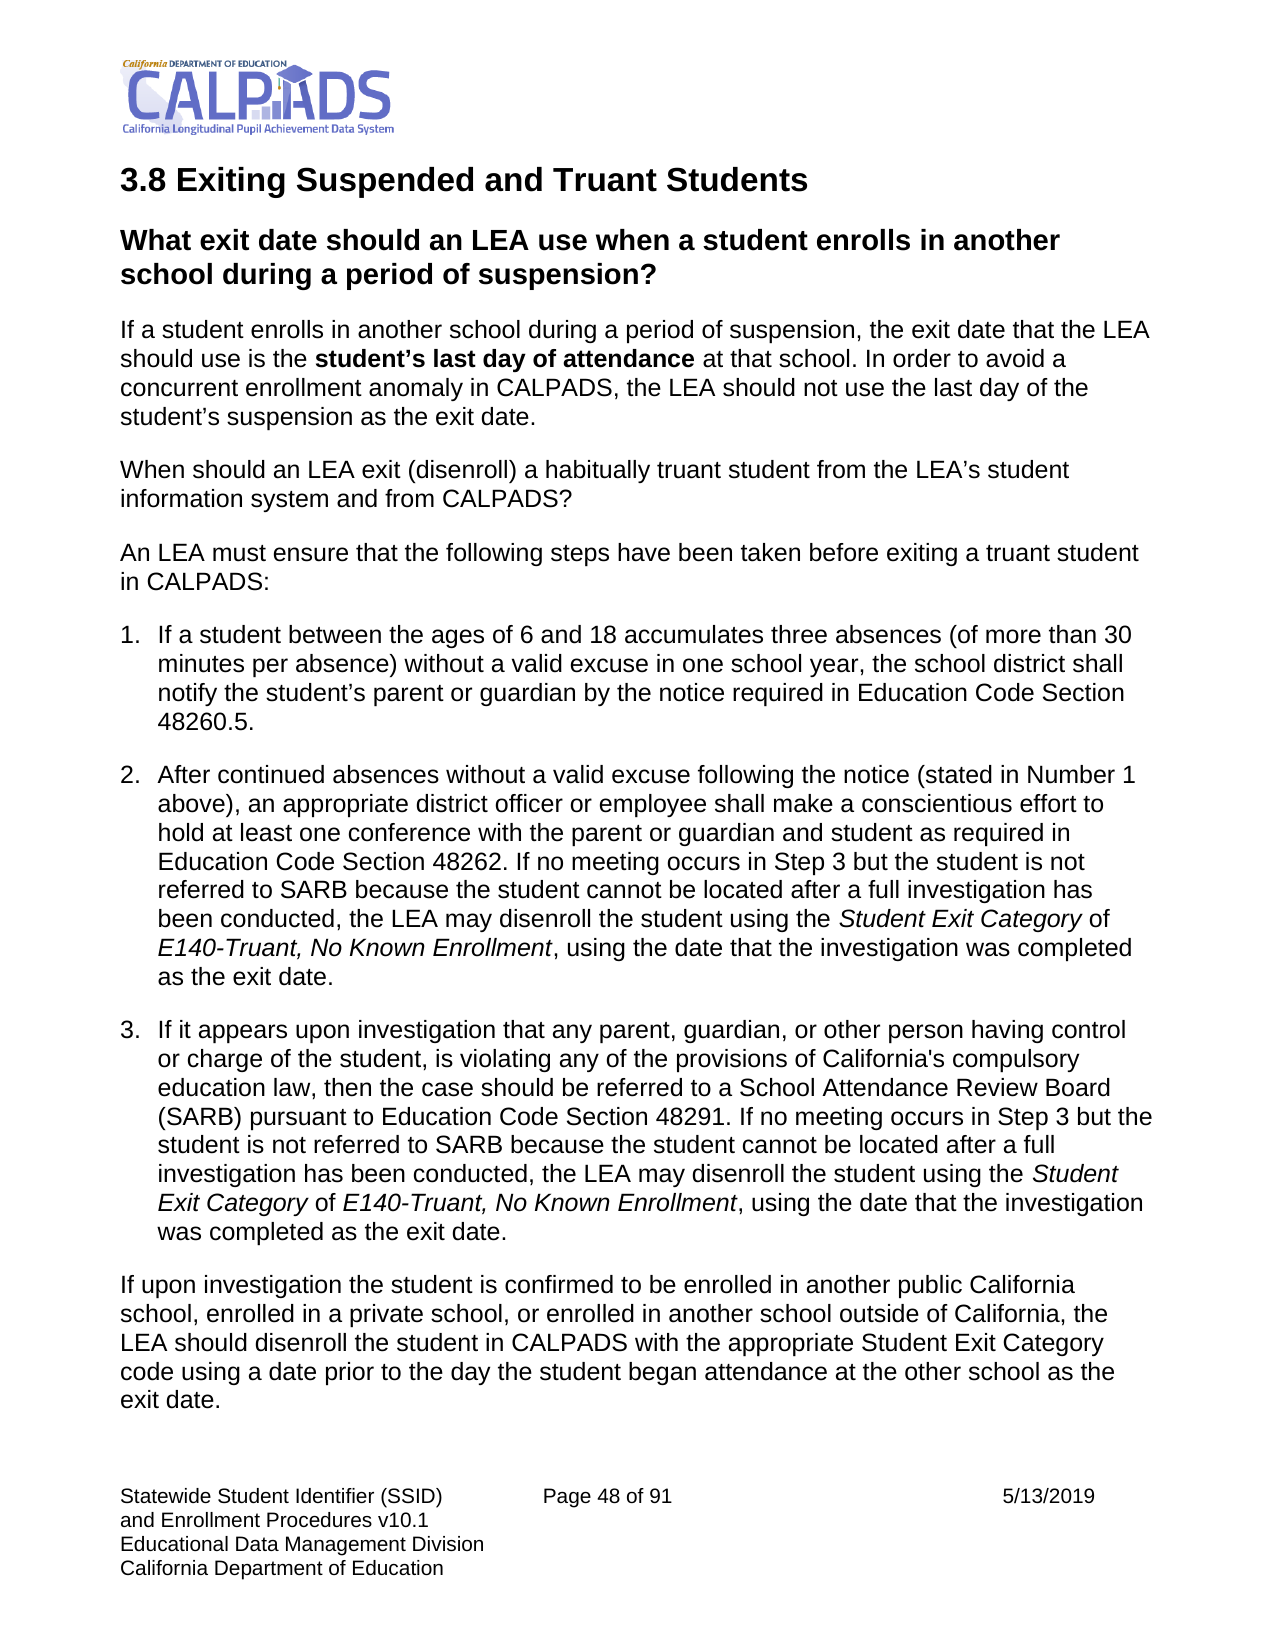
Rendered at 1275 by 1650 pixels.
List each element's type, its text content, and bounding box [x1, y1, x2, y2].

subtitle 3.8 Exiting Suspended and Truant Students [120, 160, 1155, 198]
text If upon investigation the student is confirmed to be enrolled in another public California school, enrolled in a private school, or enrolled in another school outside of California, the LEA should disenroll the student in CALPADS with the appropriate Student Exit Category code using a date prior to the day the student began attendance at the other school as the exit date. [120, 1271, 1155, 1414]
list If it appears upon investigation that any parent, guardian, or other person having control or charge of the student, is violating any of the provisions of California's compulsory education law, then the case should be referred to a School Attendance Review Board (SARB) pursuant to Education Code Section 48291. If no meeting occurs in Step 3 but the student is not referred to SARB because the student cannot be located after a full investigation has been conducted, the LEA may disenroll the student using the Student Exit Category of E140-Truant, No Known Enrollment, using the date that the investigation was completed as the exit date. [120, 1016, 1155, 1246]
text When should an LEA exit (disenroll) a habitually truant student from the LEA’s student information system and from CALPADS? [120, 456, 1155, 513]
list After continued absences without a valid excuse following the notice (stated in Number 1 above), an appropriate district officer or employee shall make a conscientious effort to hold at least one conference with the parent or guardian and student as required in Education Code Section 48262. If no meeting occurs in Step 3 but the student is not referred to SARB because the student cannot be located after a full investigation has been conducted, the LEA may disenroll the student using the Student Exit Category of E140-Truant, No Known Enrollment, using the date that the investigation was completed as the exit date. [120, 761, 1155, 991]
text An LEA must ensure that the following steps have been taken before exiting a truant student in CALPADS: [120, 538, 1155, 596]
text If a student enrolls in another school during a period of suspension, the exit date that the LEA should use is the student’s last day of attendance at that school. In order to avoid a concurrent enrollment anomaly in CALPADS, the LEA should not use the last day of the student’s suspension as the exit date. [120, 316, 1155, 431]
picture [120, 60, 404, 135]
subtitle What exit date should an LEA use when a student enrolls in another school during a period of suspension? [120, 223, 1155, 291]
list If a student between the ages of 6 and 18 accumulates three absences (of more than 30 minutes per absence) without a valid excuse in one school year, the school district shall notify the student’s parent or guardian by the notice required in Education Code Section 48260.5. [120, 621, 1155, 736]
